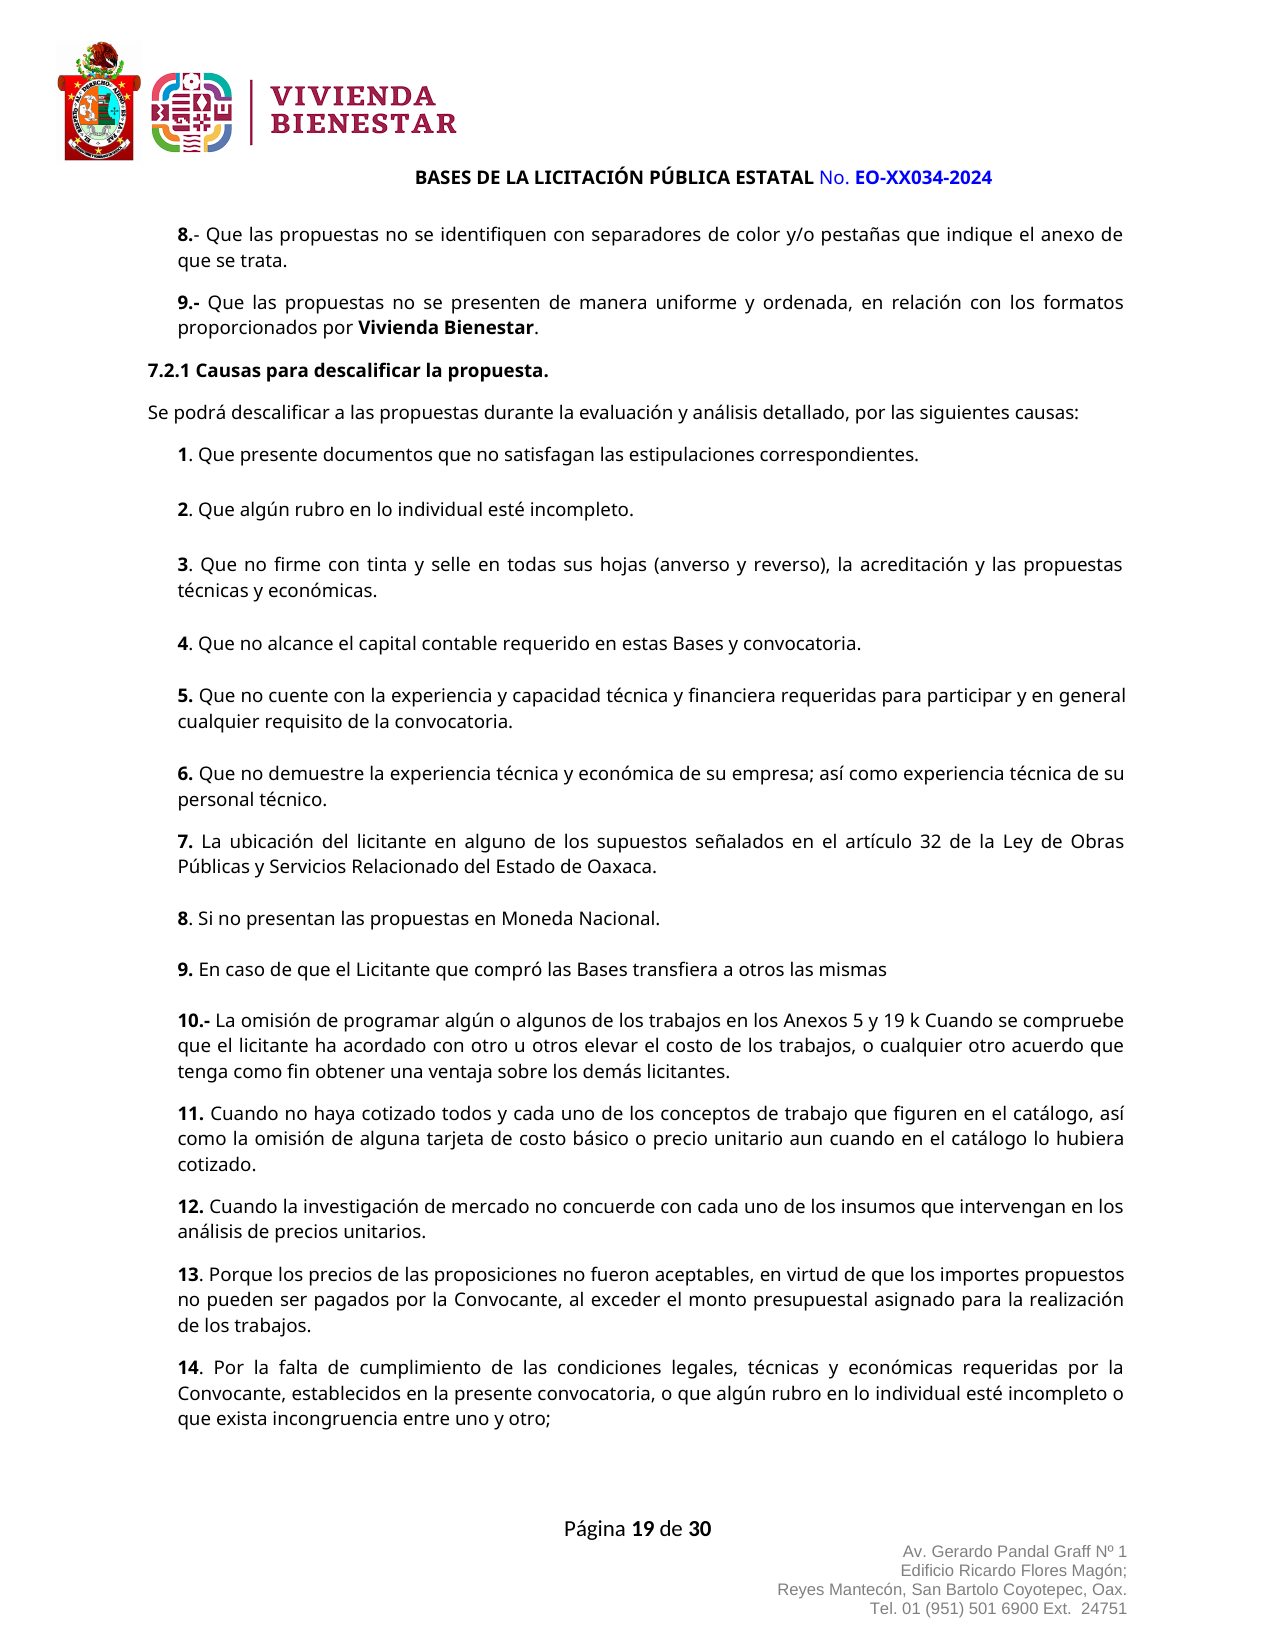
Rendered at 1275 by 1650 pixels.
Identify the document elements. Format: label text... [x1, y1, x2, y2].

text 11. Cuando no haya cotizado todos y cada uno de los conceptos de trabajo que figuren en el catálogo, así como la omisión de alguna tarjeta de costo básico o precio unitario aun cuando en el catálogo lo hubiera cotizado. [177, 1100, 1125, 1177]
text 4. Que no alcance el capital contable requerido en estas Bases y convocatoria. [177, 630, 1127, 655]
text 10.- La omisión de programar algún o algunos de los trabajos en los Anexos 5 y 19 k Cuando se compruebe que el licitante ha acordado con otro u otros elevar el costo de los trabajos, o cualquier otro acuerdo que tenga como fin obtener una ventaja sobre los demás licitantes. [177, 1007, 1125, 1083]
text 9. En caso de que el Licitante que compró las Bases transfiera a otros las mismas [177, 956, 1098, 981]
text 5. Que no cuente con la experiencia y capacidad técnica y financiera requeridas para participar y en general cualquier requisito de la convocatoria. [177, 682, 1127, 733]
text 3. Que no firme con tinta y selle en todas sus hojas (anverso y reverso), la acreditación y las propuestas técnicas y económicas. [177, 552, 1125, 603]
text 13. Porque los precios de las proposiciones no fueron aceptables, en virtud de que los importes propuestos no pueden ser pagados por la Convocante, al exceder el monto presupuestal asignado para la realización de los trabajos. [177, 1261, 1125, 1338]
text 6. Que no demuestre la experiencia técnica y económica de su empresa; así como experiencia técnica de su personal técnico. [177, 761, 1125, 812]
text 2. Que algún rubro en lo individual esté incompleto. [177, 496, 1125, 522]
text 14. Por la falta de cumplimiento de las condiciones legales, técnicas y económicas requeridas por la Convocante, establecidos en la presente convocatoria, o que algún rubro en lo individual esté incompleto o que exista incongruencia entre uno y otro; [177, 1354, 1125, 1431]
picture [147, 64, 473, 161]
picture [55, 41, 143, 163]
text 8.- Que las propuestas no se identifiquen con separadores de color y/o pestañas que indique el anexo de que se trata. [177, 221, 1125, 272]
text 1. Que presente documentos que no satisfagan las estipulaciones correspondientes. [177, 441, 1125, 467]
text 9.- Que las propuestas no se presenten de manera uniforme y ordenada, en relación con los formatos proporcionados por Vivienda Bienestar. [177, 289, 1125, 340]
text 8. Si no presentan las propuestas en Moneda Nacional. [177, 905, 1125, 930]
text 7. La ubicación del licitante en alguno de los supuestos señalados en el artículo 32 de la Ley de Obras Públicas y Servicios Relacionado del Estado de Oaxaca. [177, 828, 1125, 879]
text Se podrá descalificar a las propuestas durante la evaluación y análisis detallado, por las siguientes causas: [148, 399, 1125, 424]
text 7.2.1 Causas para descalificar la propuesta. [148, 357, 1125, 382]
text 12. Cuando la investigación de mercado no concuerde con cada uno de los insumos que intervengan en los análisis de precios unitarios. [177, 1193, 1125, 1244]
